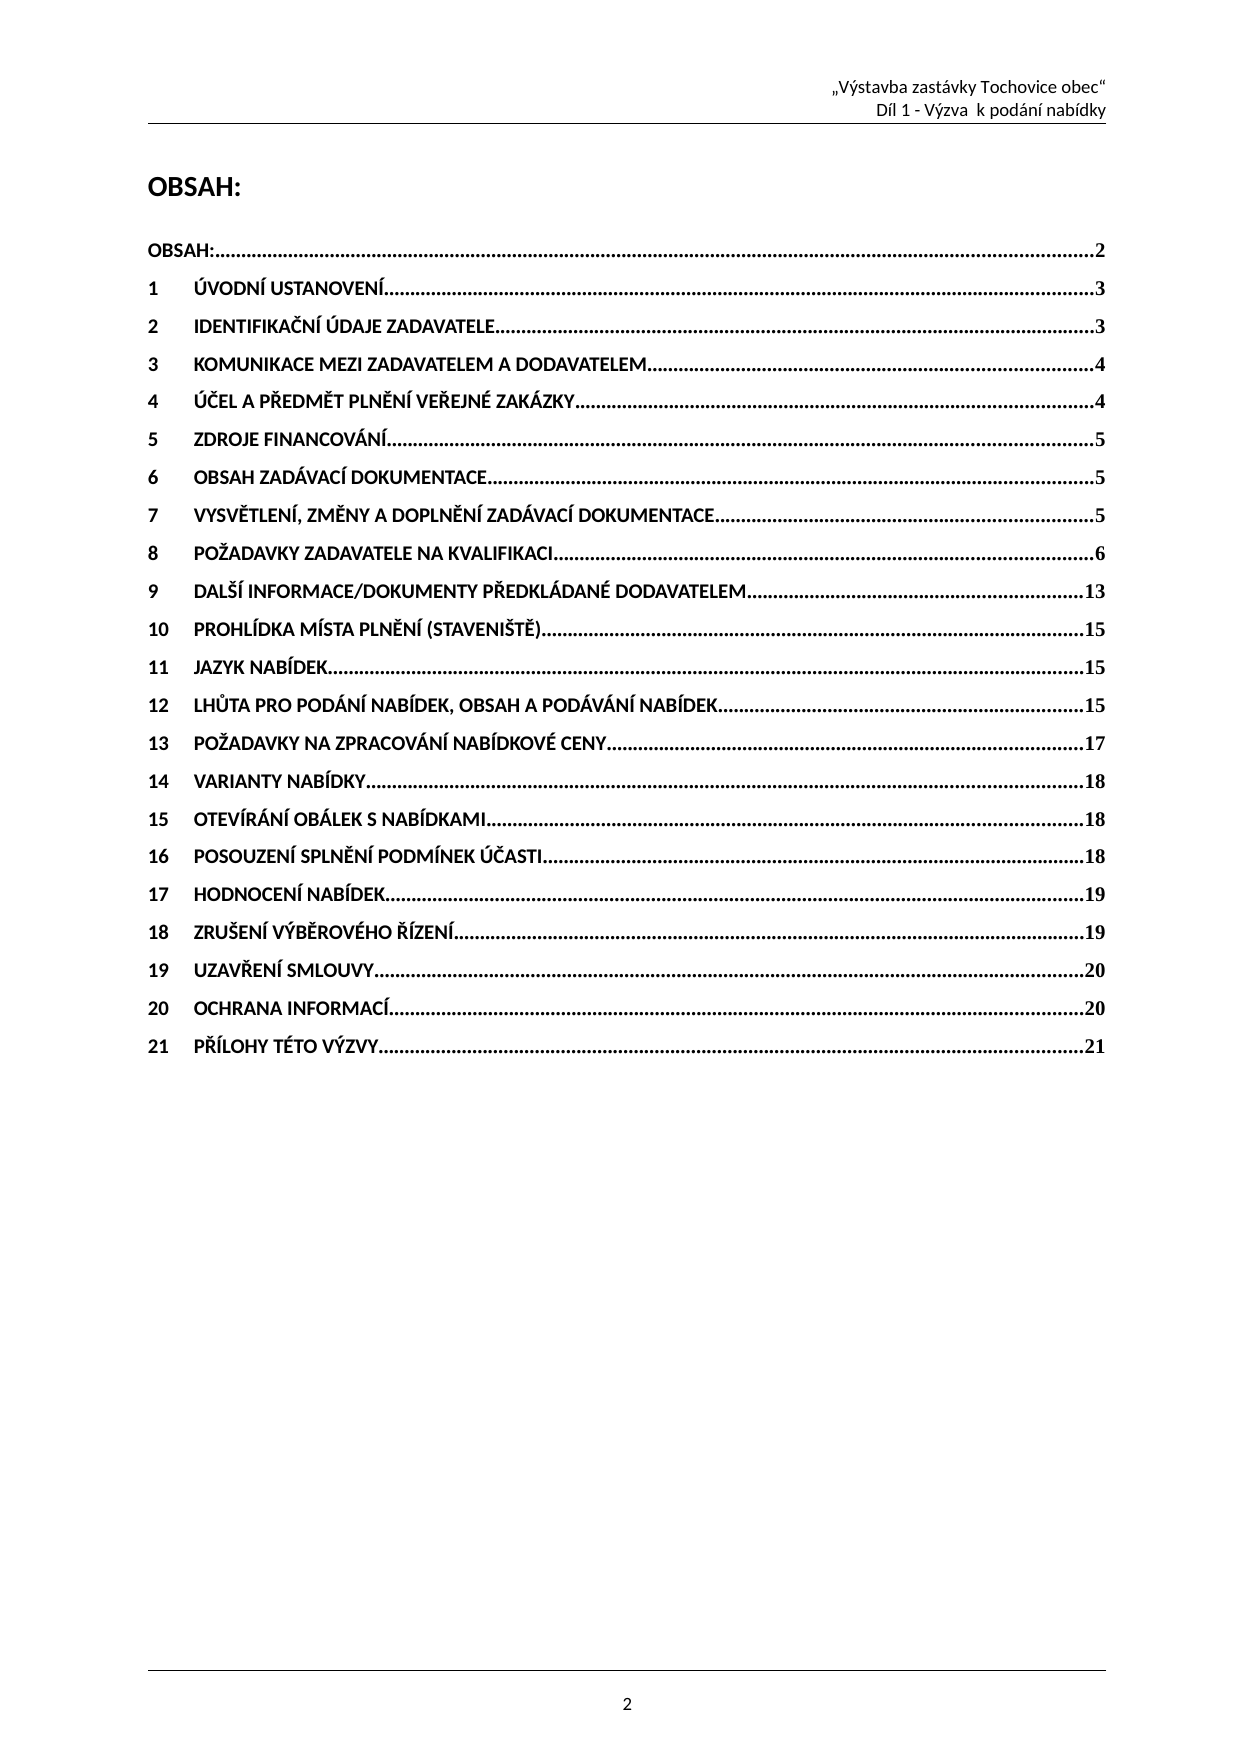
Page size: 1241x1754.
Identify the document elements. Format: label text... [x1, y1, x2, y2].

text 14 VARIANTY NABÍDKY 18 [148, 768, 1106, 793]
text 5 ZDROJE FINANCOVÁNÍ 5 [148, 427, 1106, 452]
text OBSAH: [148, 168, 1106, 204]
text 11 JAZYK NABÍDEK 15 [148, 654, 1106, 679]
text 2 IDENTIFIKAČNÍ ÚDAJE ZADAVATELE 3 [148, 313, 1106, 338]
text 16 POSOUZENÍ SPLNĚNÍ PODMÍNEK ÚČASTI 18 [148, 844, 1106, 869]
text 3 KOMUNIKACE MEZI ZADAVATELEM A DODAVATELEM 4 [148, 351, 1106, 376]
text 7 VYSVĚTLENÍ, ZMĚNY A DOPLNĚNÍ ZADÁVACÍ DOKUMENTACE 5 [148, 502, 1106, 528]
text 6 OBSAH ZADÁVACÍ DOKUMENTACE 5 [148, 464, 1106, 490]
text 12 LHŮTA PRO PODÁNÍ NABÍDEK, OBSAH A PODÁVÁNÍ NABÍDEK 15 [148, 692, 1106, 717]
text 15 OTEVÍRÁNÍ OBÁLEK S NABÍDKAMI 18 [148, 806, 1106, 831]
text 21 PŘÍLOHY TÉTO VÝZVY 21 [148, 1033, 1106, 1059]
text 17 HODNOCENÍ NABÍDEK 19 [148, 882, 1106, 907]
text 18 ZRUŠENÍ VÝBĚROVÉHO ŘÍZENÍ 19 [148, 919, 1106, 945]
text OBSAH: 2 [148, 237, 1106, 262]
text 13 POŽADAVKY NA ZPRACOVÁNÍ NABÍDKOVÉ CENY 17 [148, 730, 1106, 755]
text 20 OCHRANA INFORMACÍ 20 [148, 995, 1106, 1021]
text 1 ÚVODNÍ USTANOVENÍ 3 [148, 275, 1106, 300]
text 8 POŽADAVKY ZADAVATELE NA KVALIFIKACI 6 [148, 540, 1106, 566]
text 4 ÚČEL A PŘEDMĚT PLNĚNÍ VEŘEJNÉ ZAKÁZKY 4 [148, 389, 1106, 414]
text 19 UZAVŘENÍ SMLOUVY 20 [148, 957, 1106, 983]
text 10 PROHLÍDKA MÍSTA PLNĚNÍ (STAVENIŠTĚ) 15 [148, 616, 1106, 642]
text 9 DALŠÍ INFORMACE/DOKUMENTY PŘEDKLÁDANÉ DODAVATELEM 13 [148, 578, 1106, 604]
